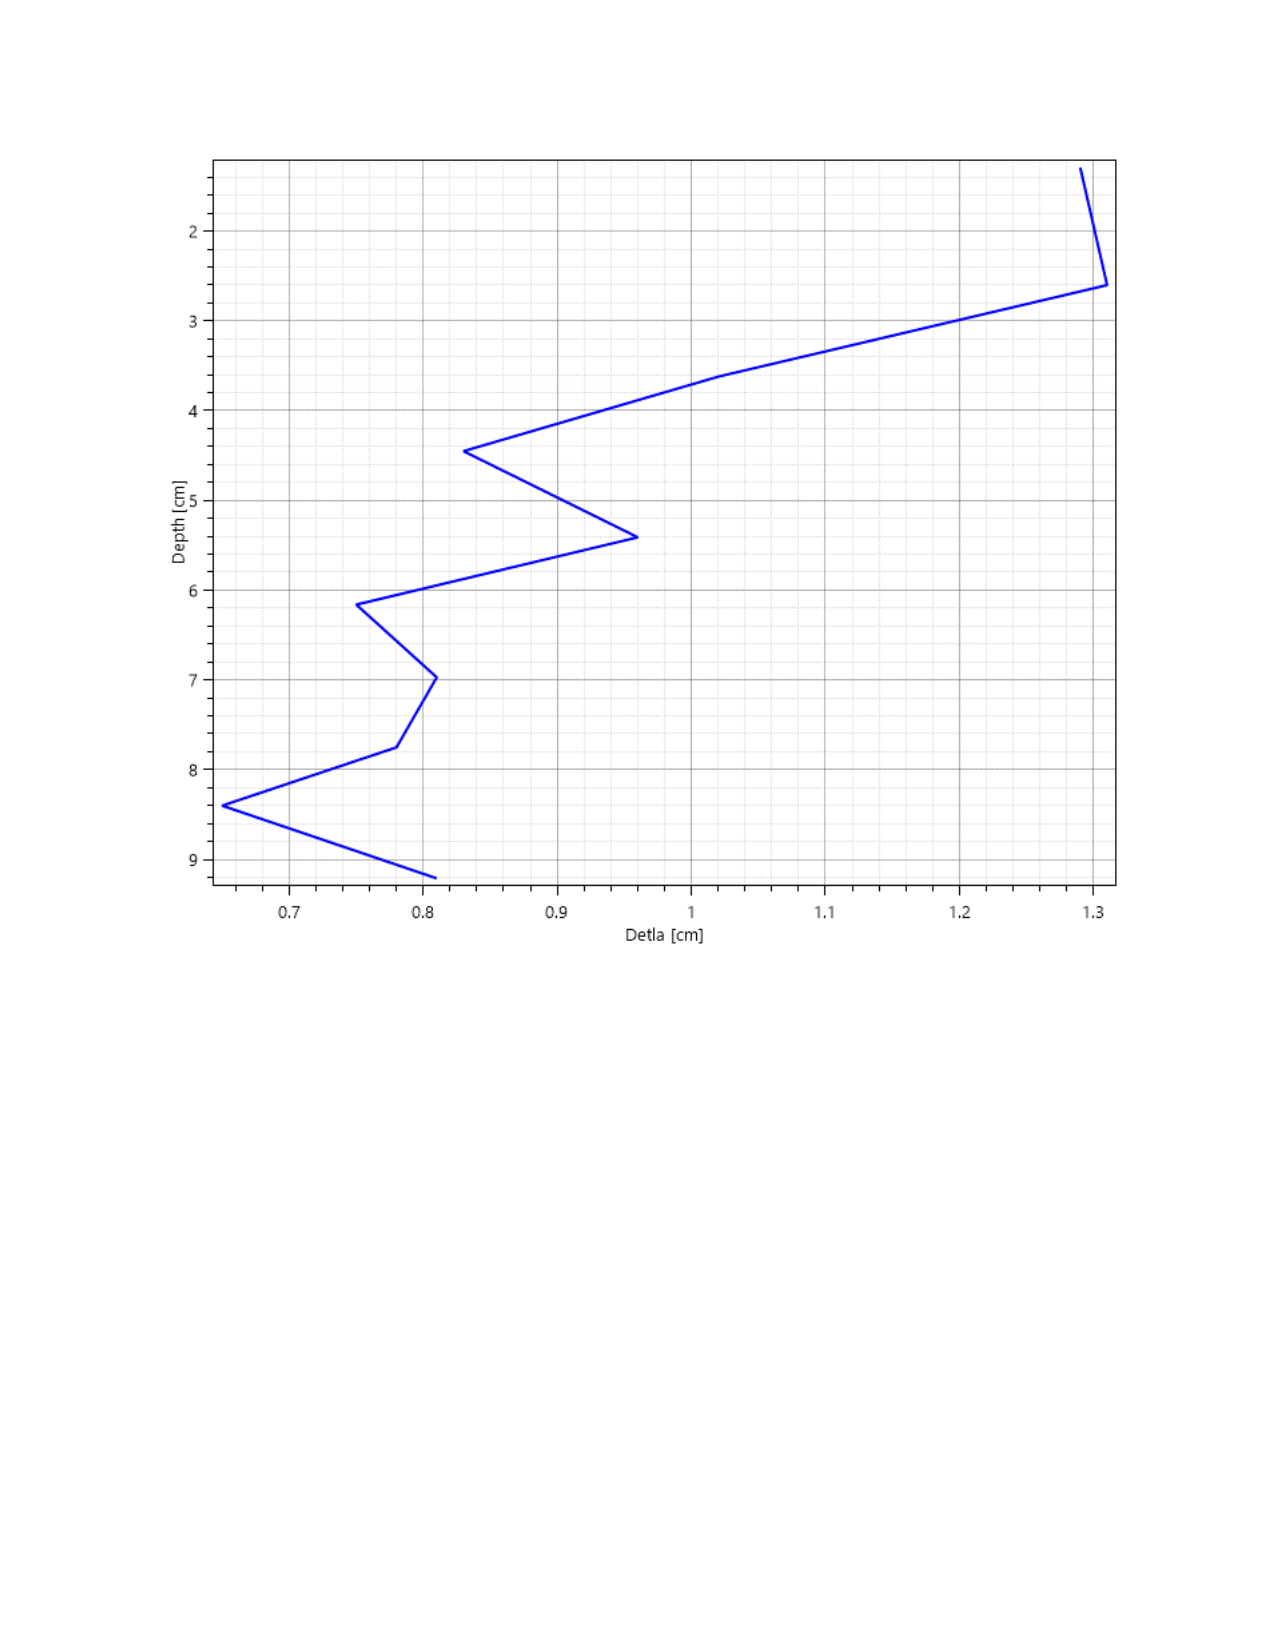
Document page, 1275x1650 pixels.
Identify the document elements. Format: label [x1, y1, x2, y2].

picture [150, 150, 1125, 961]
